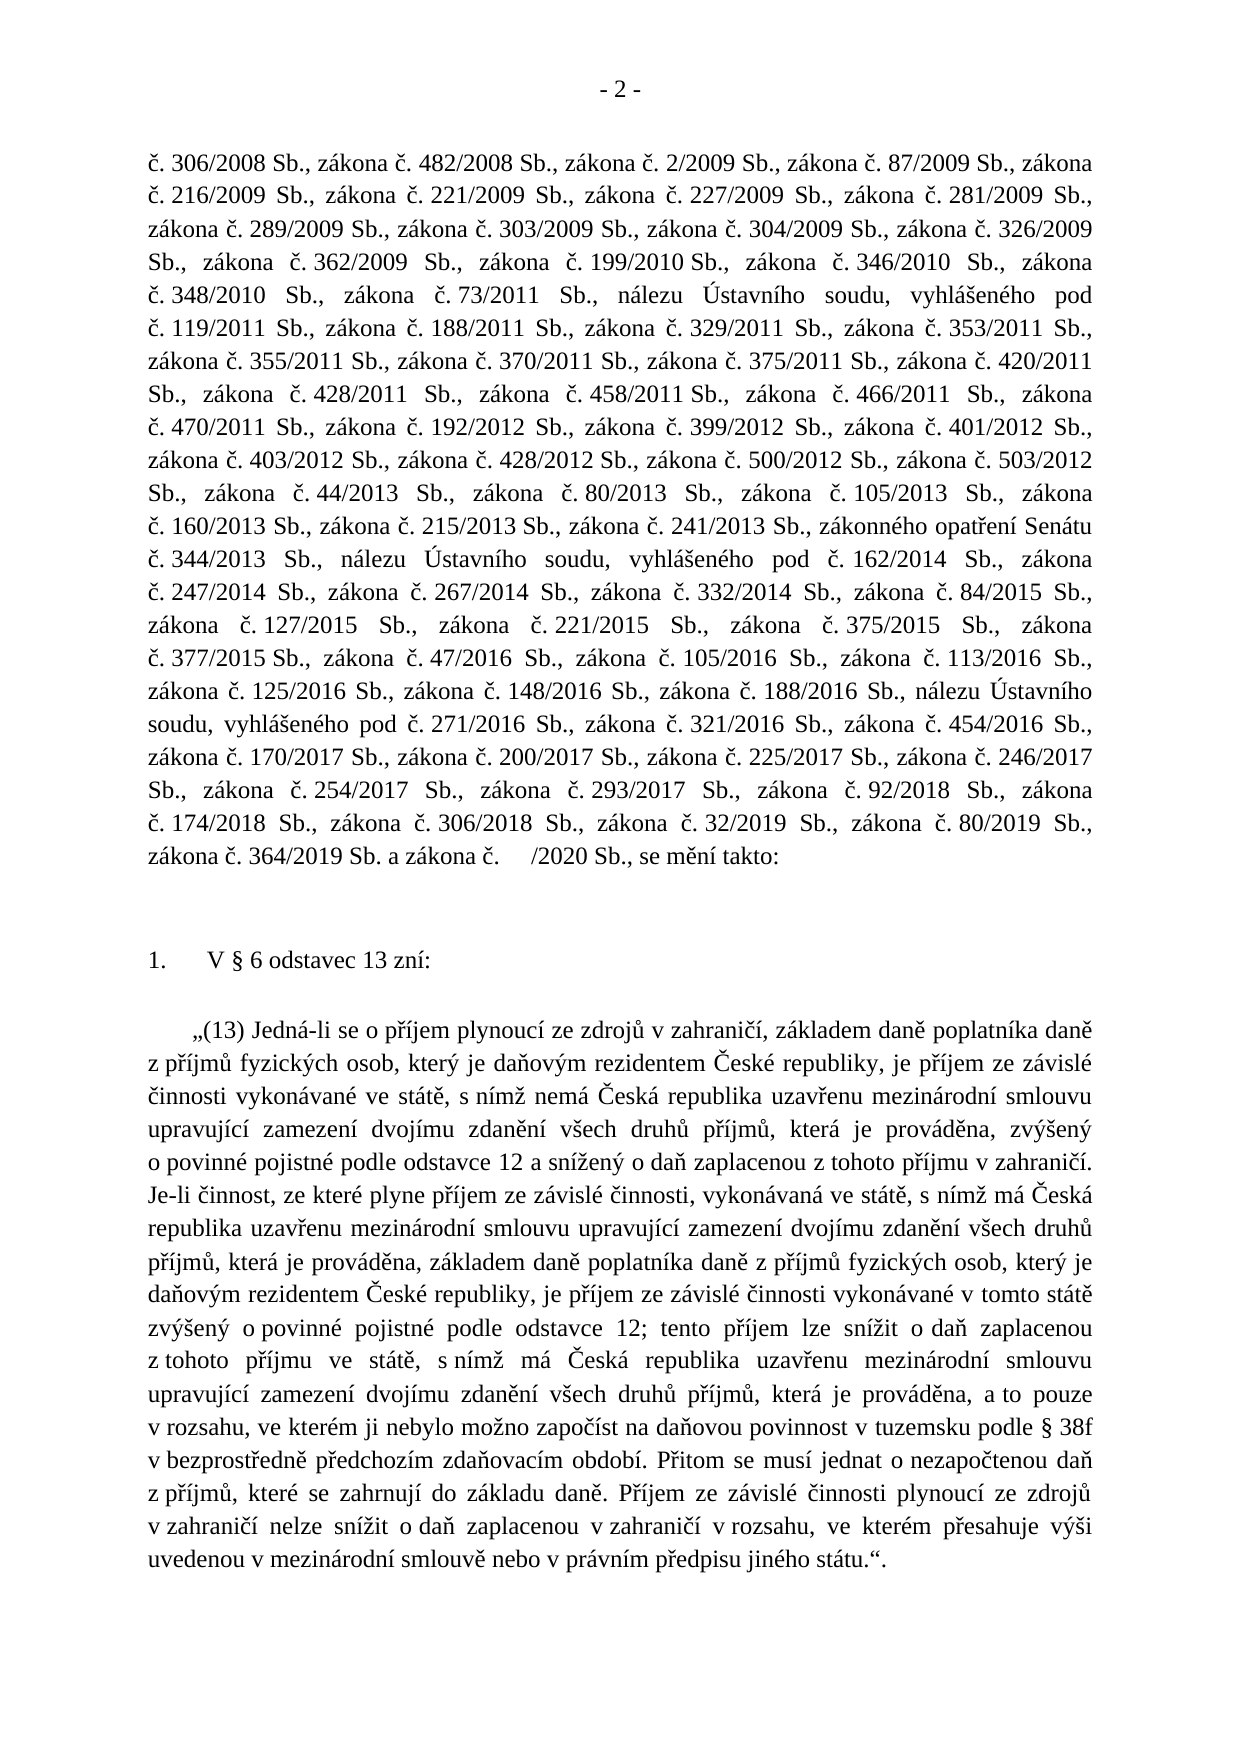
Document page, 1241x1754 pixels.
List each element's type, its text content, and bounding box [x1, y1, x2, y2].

text „(13) Jedná-li se o příjem plynoucí ze zdrojů v zahraničí, základem daně poplatníka daně z příjmů fyzických osob, který je daňovým rezidentem České republiky, je příjem ze závislé činnosti vykonávané ve státě, s nímž nemá Česká republika uzavřenu mezinárodní smlouvu upravující zamezení dvojímu zdanění všech druhů příjmů, která je prováděna, zvýšený o povinné pojistné podle odstavce 12 a snížený o daň zaplacenou z tohoto příjmu v zahraničí. Je-li činnost, ze které plyne příjem ze závislé činnosti, vykonávaná ve státě, s nímž má Česká republika uzavřenu mezinárodní smlouvu upravující zamezení dvojímu zdanění všech druhů příjmů, která je prováděna, základem daně poplatníka daně z příjmů fyzických osob, který je daňovým rezidentem České republiky, je příjem ze závislé činnosti vykonávané v tomto státě zvýšený o povinné pojistné podle odstavce 12; tento příjem lze snížit o daň zaplacenou z tohoto příjmu ve státě, s nímž má Česká republika uzavřenu mezinárodní smlouvu upravující zamezení dvojímu zdanění všech druhů příjmů, která je prováděna, a to pouze v rozsahu, ve kterém ji nebylo možno započíst na daňovou povinnost v tuzemsku podle § 38f v bezprostředně předchozím zdaňovacím období. Přitom se musí jednat o nezapočtenou daň z příjmů, které se zahrnují do základu daně. Příjem ze závislé činnosti plynoucí ze zdrojů v zahraničí nelze snížit o daň zaplacenou v zahraničí v rozsahu, ve kterém přesahuje výši uvedenou v mezinárodní smlouvě nebo v právním předpisu jiného státu.“. [148, 1015, 1093, 1572]
text V § 6 odstavec 13 zní: [148, 945, 1093, 974]
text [148, 148, 1093, 870]
